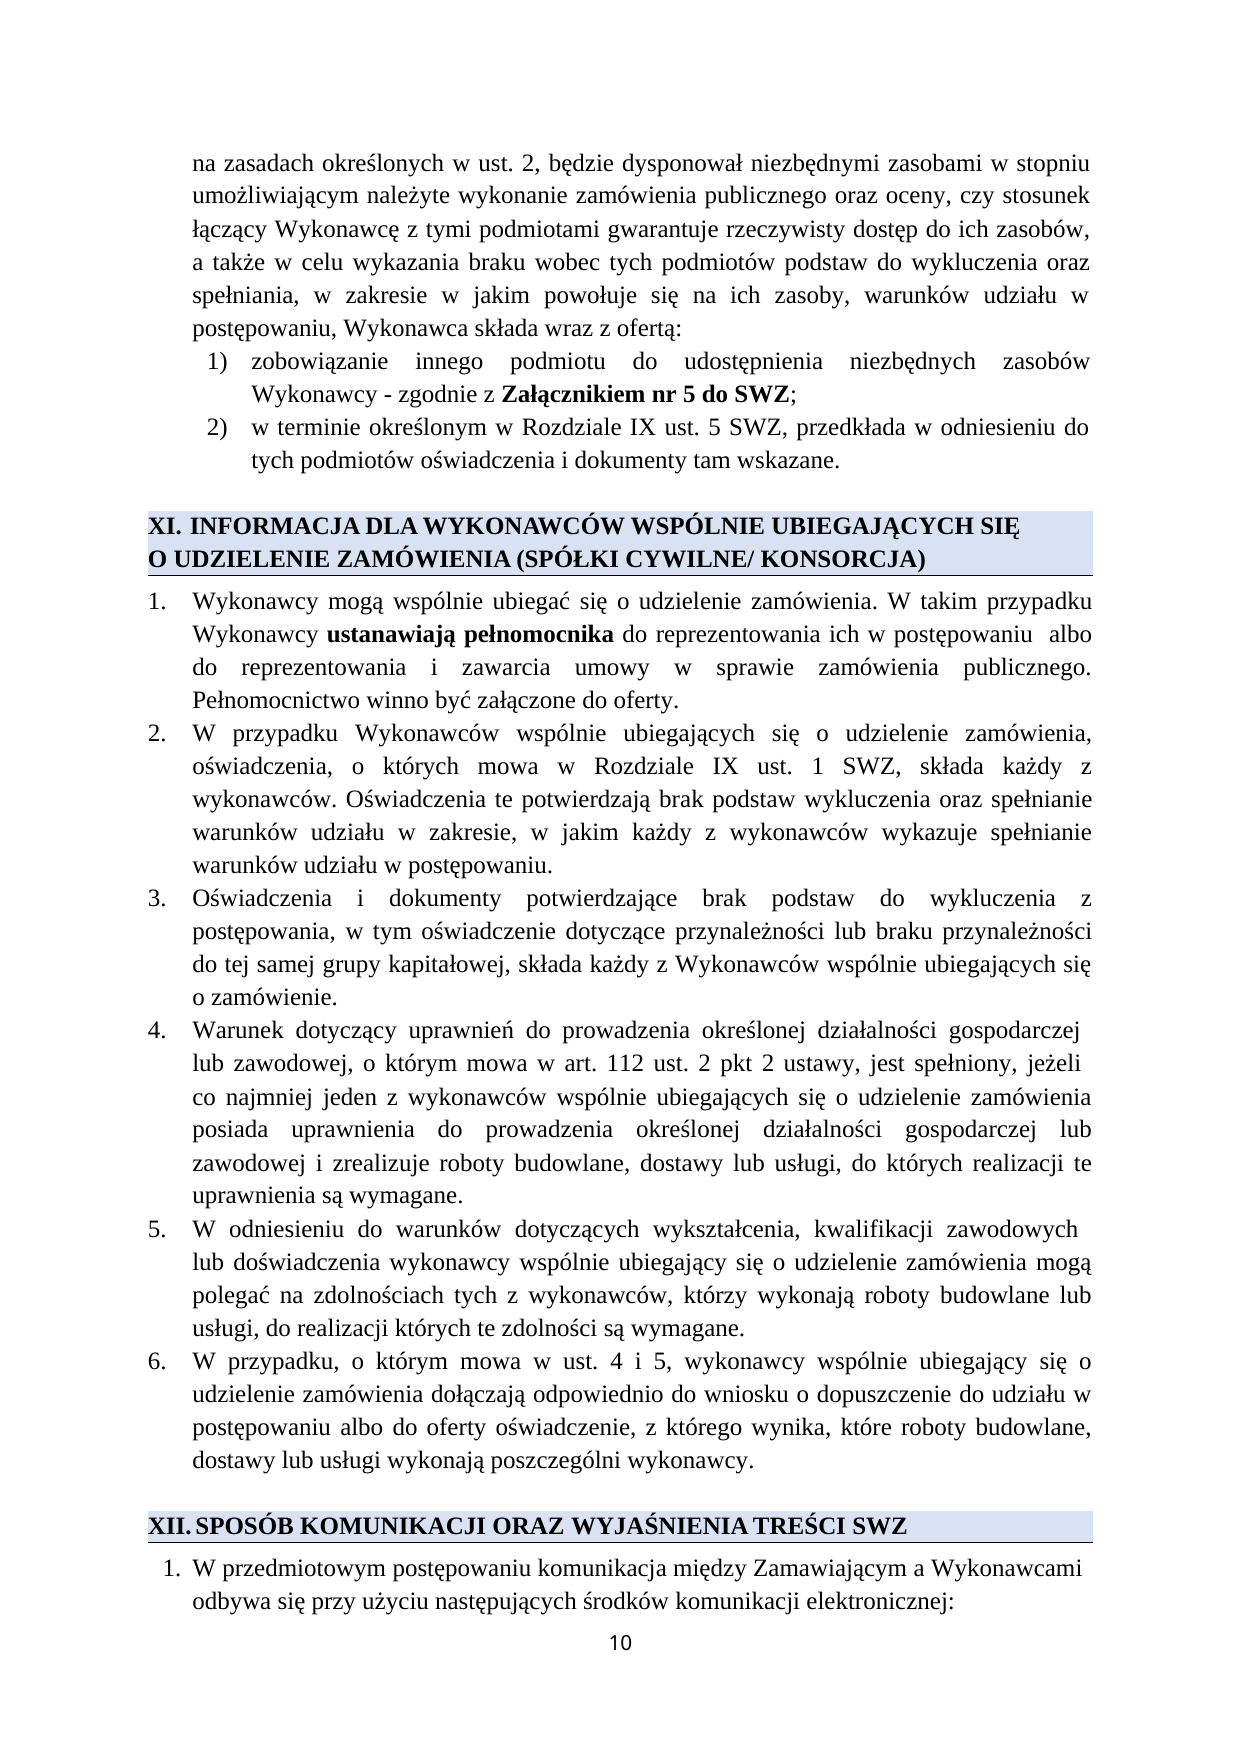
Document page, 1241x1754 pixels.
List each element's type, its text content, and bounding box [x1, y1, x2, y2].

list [148, 148, 1091, 341]
list Warunek dotyczący uprawnień do prowadzenia określonej działalności gospodarczej lub zawodowej, o którym mowa w art. 112 ust. 2 pkt 2 ustawy, jest spełniony, jeżeli co najmniej jeden z wykonawców wspólnie ubiegających się o udzielenie zamówienia posiada uprawnienia do prowadzenia określonej działalności gospodarczej lub zawodowej i zrealizuje roboty budowlane, dostawy lub usługi, do których realizacji te uprawnienia są wymagane. [148, 1016, 1093, 1209]
list Oświadczenia i dokumenty potwierdzające brak podstaw do wykluczenia z postępowania, w tym oświadczenie dotyczące przynależności lub braku przynależności do tej samej grupy kapitałowej, składa każdy z Wykonawców wspólnie ubiegających się o zamówienie. [148, 883, 1093, 1011]
list W przedmiotowym postępowaniu komunikacja między Zamawiającym a Wykonawcami odbywa się przy użyciu następujących środków komunikacji elektronicznej: [162, 1553, 1083, 1615]
text XI. INFORMACJA DLA WYKONAWCÓW WSPÓLNIE UBIEGAJĄCYCH SIĘ O UDZIELENIE ZAMÓWIENIA (SPÓŁKI CYWILNE/ KONSORCJA) [148, 511, 1093, 575]
list W przypadku Wykonawców wspólnie ubiegających się o udzielenie zamówienia, oświadczenia, o których mowa w Rozdziale IX ust. 1 SWZ, składa każdy z wykonawców. Oświadczenia te potwierdzają brak podstaw wykluczenia oraz spełnianie warunków udziału w zakresie, w jakim każdy z wykonawców wykazuje spełnianie warunków udziału w postępowaniu. [148, 718, 1093, 879]
list w terminie określonym w Rozdziale IX ust. 5 SWZ, przedkłada w odniesieniu do tych podmiotów oświadczenia i dokumenty tam wskazane. [207, 412, 1091, 473]
list Wykonawcy mogą wspólnie ubiegać się o udzielenie zamówienia. W takim przypadku Wykonawcy ustanawiają pełnomocnika do reprezentowania ich w postępowaniu albo do reprezentowania i zawarcia umowy w sprawie zamówienia publicznego. Pełnomocnictwo winno być załączone do oferty. [148, 586, 1093, 714]
list zobowiązanie innego podmiotu do udostępnienia niezbędnych zasobów Wykonawcy - zgodnie z Załącznikiem nr 5 do SWZ; [207, 346, 1091, 407]
text XII. SPOSÓB KOMUNIKACJI ORAZ WYJAŚNIENIA TREŚCI SWZ [148, 1511, 1093, 1542]
list W przypadku, o którym mowa w ust. 4 i 5, wykonawcy wspólnie ubiegający się o udzielenie zamówienia dołączają odpowiednio do wniosku o dopuszczenie do udziału w postępowaniu albo do oferty oświadczenie, z którego wynika, które roboty budowlane, dostawy lub usługi wykonają poszczególni wykonawcy. [148, 1346, 1093, 1473]
list W odniesieniu do warunków dotyczących wykształcenia, kwalifikacji zawodowych lub doświadczenia wykonawcy wspólnie ubiegający się o udzielenie zamówienia mogą polegać na zdolnościach tych z wykonawców, którzy wykonają roboty budowlane lub usługi, do realizacji których te zdolności są wymagane. [148, 1214, 1093, 1341]
